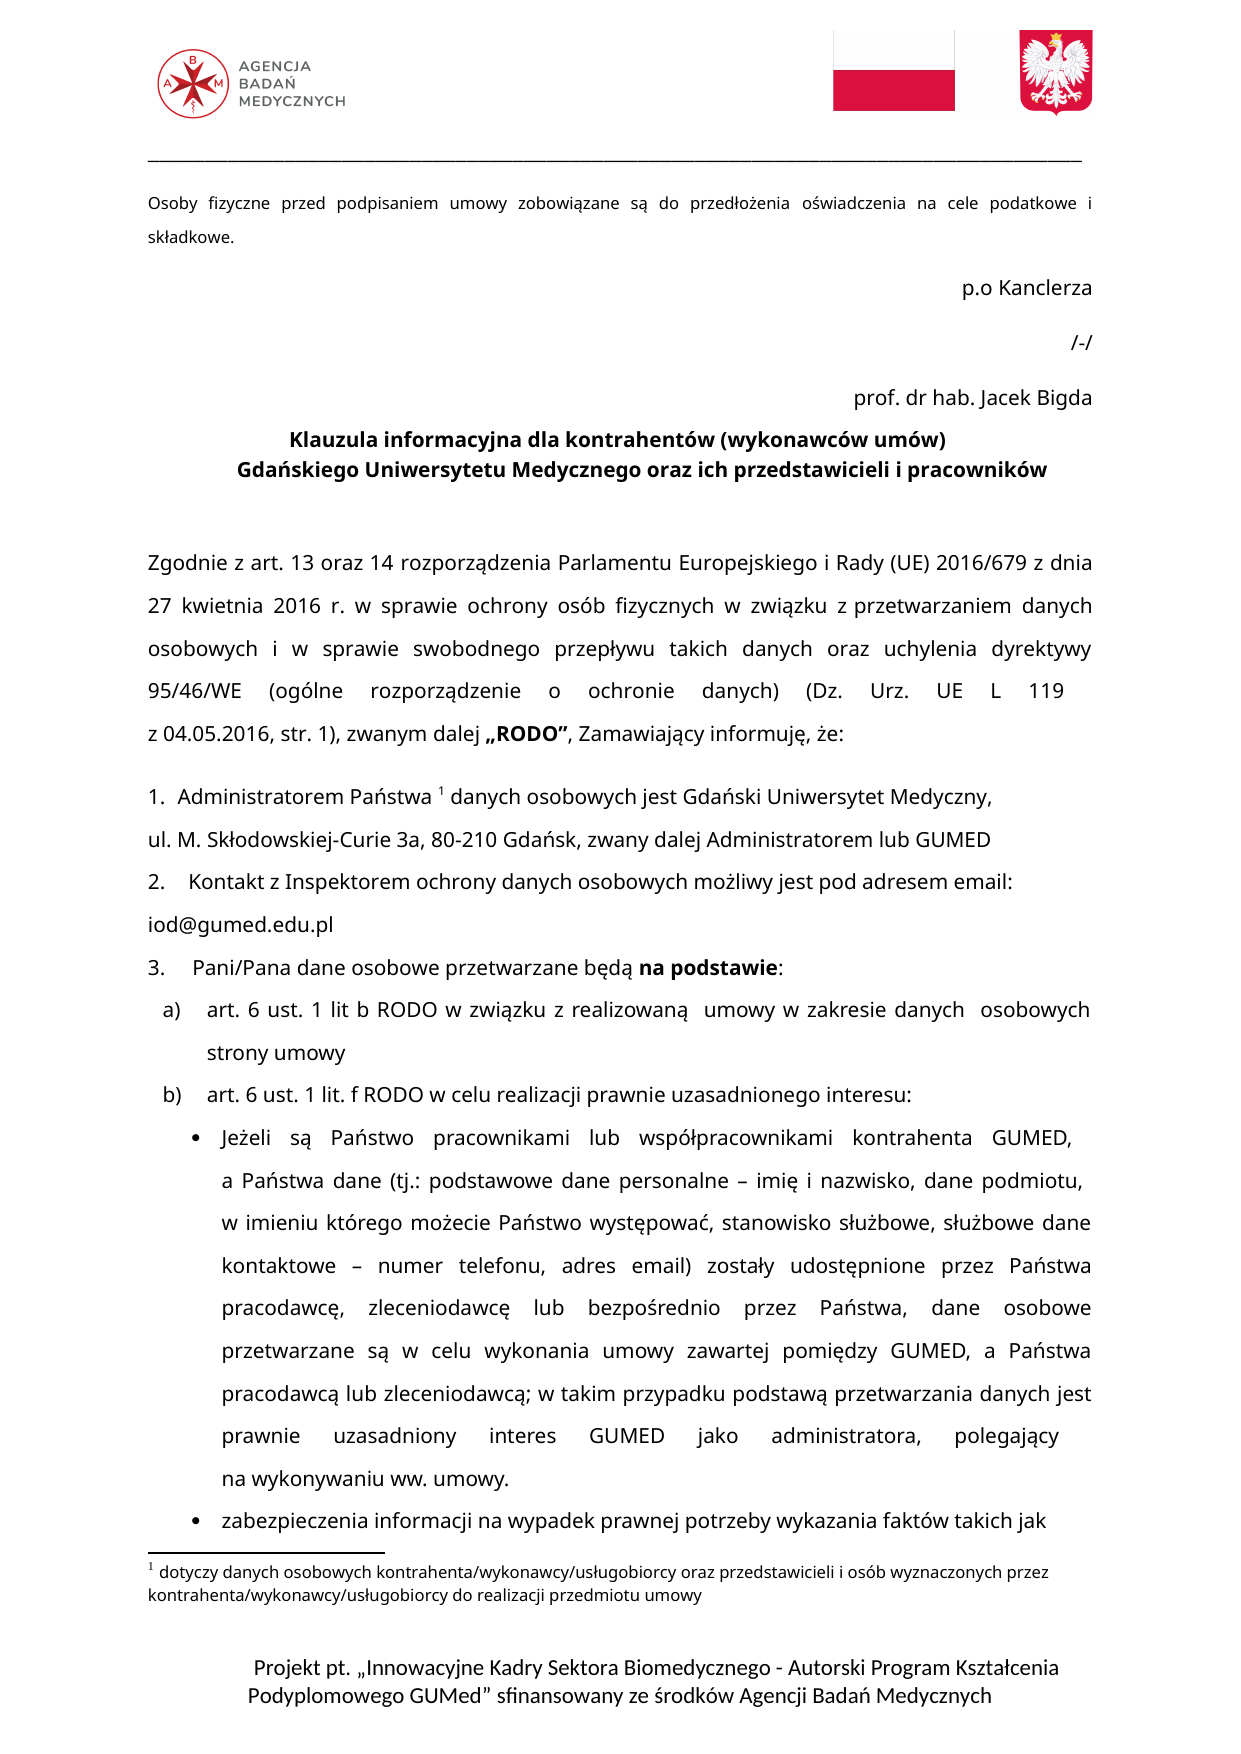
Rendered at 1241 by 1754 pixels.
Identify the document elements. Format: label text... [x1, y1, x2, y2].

list Jeżeli są Państwo pracownikami lub współpracownikami kontrahenta GUMED, a Państwa dane (tj.: podstawowe dane personalne – imię i nazwisko, dane podmiotu, w imieniu którego możecie Państwo występować, stanowisko służbowe, służbowe dane kontaktowe – numer telefonu, adres email) zostały udostępnione przez Państwa pracodawcę, zleceniodawcę lub bezpośrednio przez Państwa, dane osobowe przetwarzane są w celu wykonania umowy zawartej pomiędzy GUMED, a Państwa pracodawcą lub zleceniodawcą; w takim przypadku podstawą przetwarzania danych jest prawnie uzasadniony interes GUMED jako administratora, polegający na wykonywaniu ww. umowy. [192, 1123, 1093, 1492]
text Zgodnie z art. 13 oraz 14 rozporządzenia Parlamentu Europejskiego i Rady (UE) 2016/679 z dnia 27 kwietnia 2016 r. w sprawie ochrony osób fizycznych w związku z przetwarzaniem danych osobowych i w sprawie swobodnego przepływu takich danych oraz uchylenia dyrektywy 95/46/WE (ogólne rozporządzenie o ochronie danych) (Dz. Urz. UE L 119 z 04.05.2016, str. 1), zwanym dalej „RODO”, Zamawiający informuję, że: [148, 548, 1093, 747]
text Osoby fizyczne przed podpisaniem umowy zobowiązane są do przedłożenia oświadczenia na cele podatkowe i składkowe. [148, 192, 1093, 249]
text /-/ [148, 328, 1093, 356]
list Administratorem Państwa danych osobowych jest Gdański Uniwersytet Medyczny, ul. M. Skłodowskiej-Curie 3a, 80-210 Gdańsk, zwany dalej Administratorem lub GUMED [148, 782, 1093, 853]
text prof. dr hab. Jacek Bigda [148, 383, 1093, 411]
text p.o Kanclerza [148, 273, 1093, 301]
list Kontakt z Inspektorem ochrony danych osobowych możliwy jest pod adresem email: iod@gumed.edu.pl [148, 867, 1093, 938]
picture [833, 30, 1093, 116]
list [192, 1507, 1093, 1535]
list Pani/Pana dane osobowe przetwarzane będą na podstawie: [148, 953, 1093, 981]
text Klauzula informacyjna dla kontrahentów (wykonawców umów) Gdańskiego Uniwersytetu Medycznego oraz ich przedstawicieli i pracowników [148, 425, 1093, 484]
picture [147, 29, 353, 138]
list art. 6 ust. 1 lit. f RODO w celu realizacji prawnie uzasadnionego interesu: [162, 1081, 1093, 1109]
list art. 6 ust. 1 lit b RODO w związku z realizowaną umowy w zakresie danych osobowych strony umowy [162, 995, 1093, 1066]
